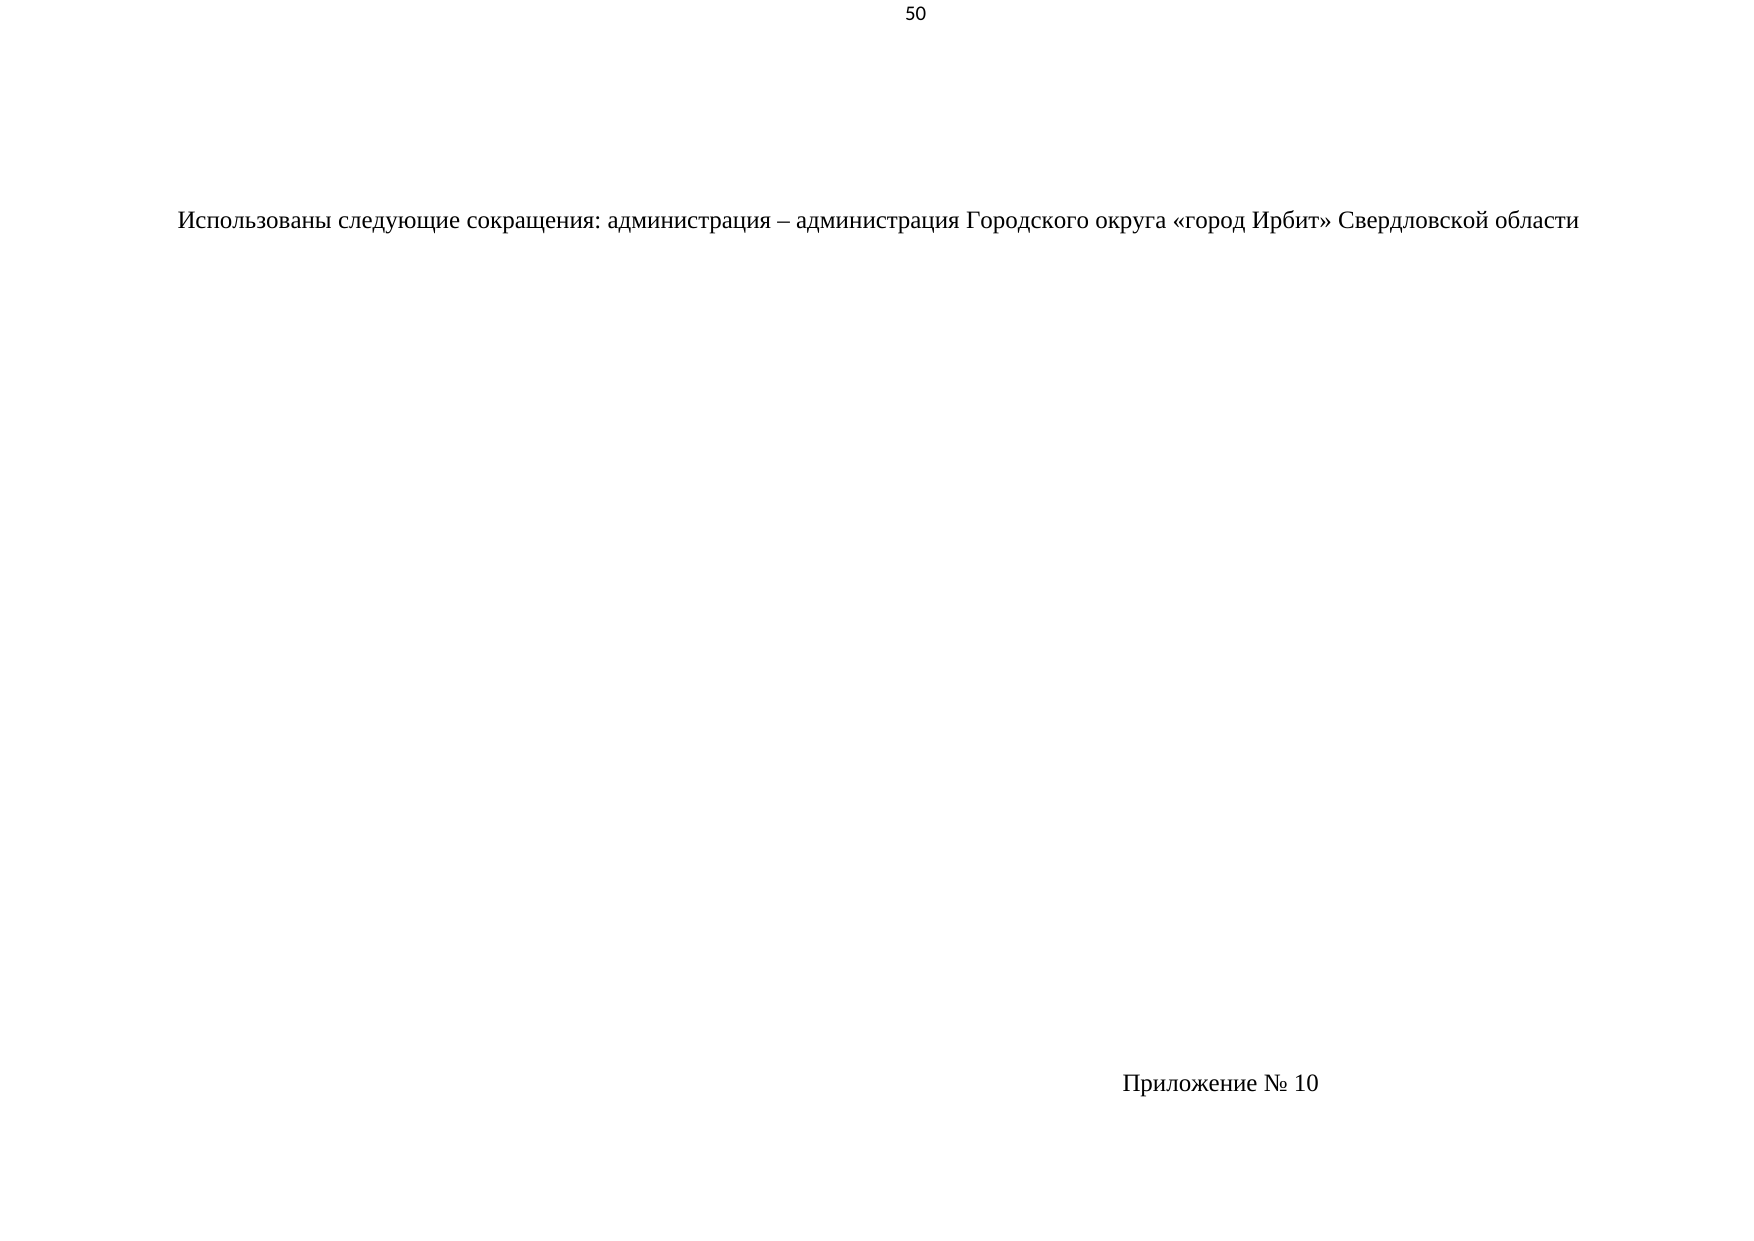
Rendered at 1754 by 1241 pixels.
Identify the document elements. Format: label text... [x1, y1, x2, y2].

text Использованы следующие сокращения: администрация – администрация Городского округа «город Ирбит» Свердловской области [177, 205, 1654, 234]
text Приложение № 10 [650, 1068, 1654, 1096]
